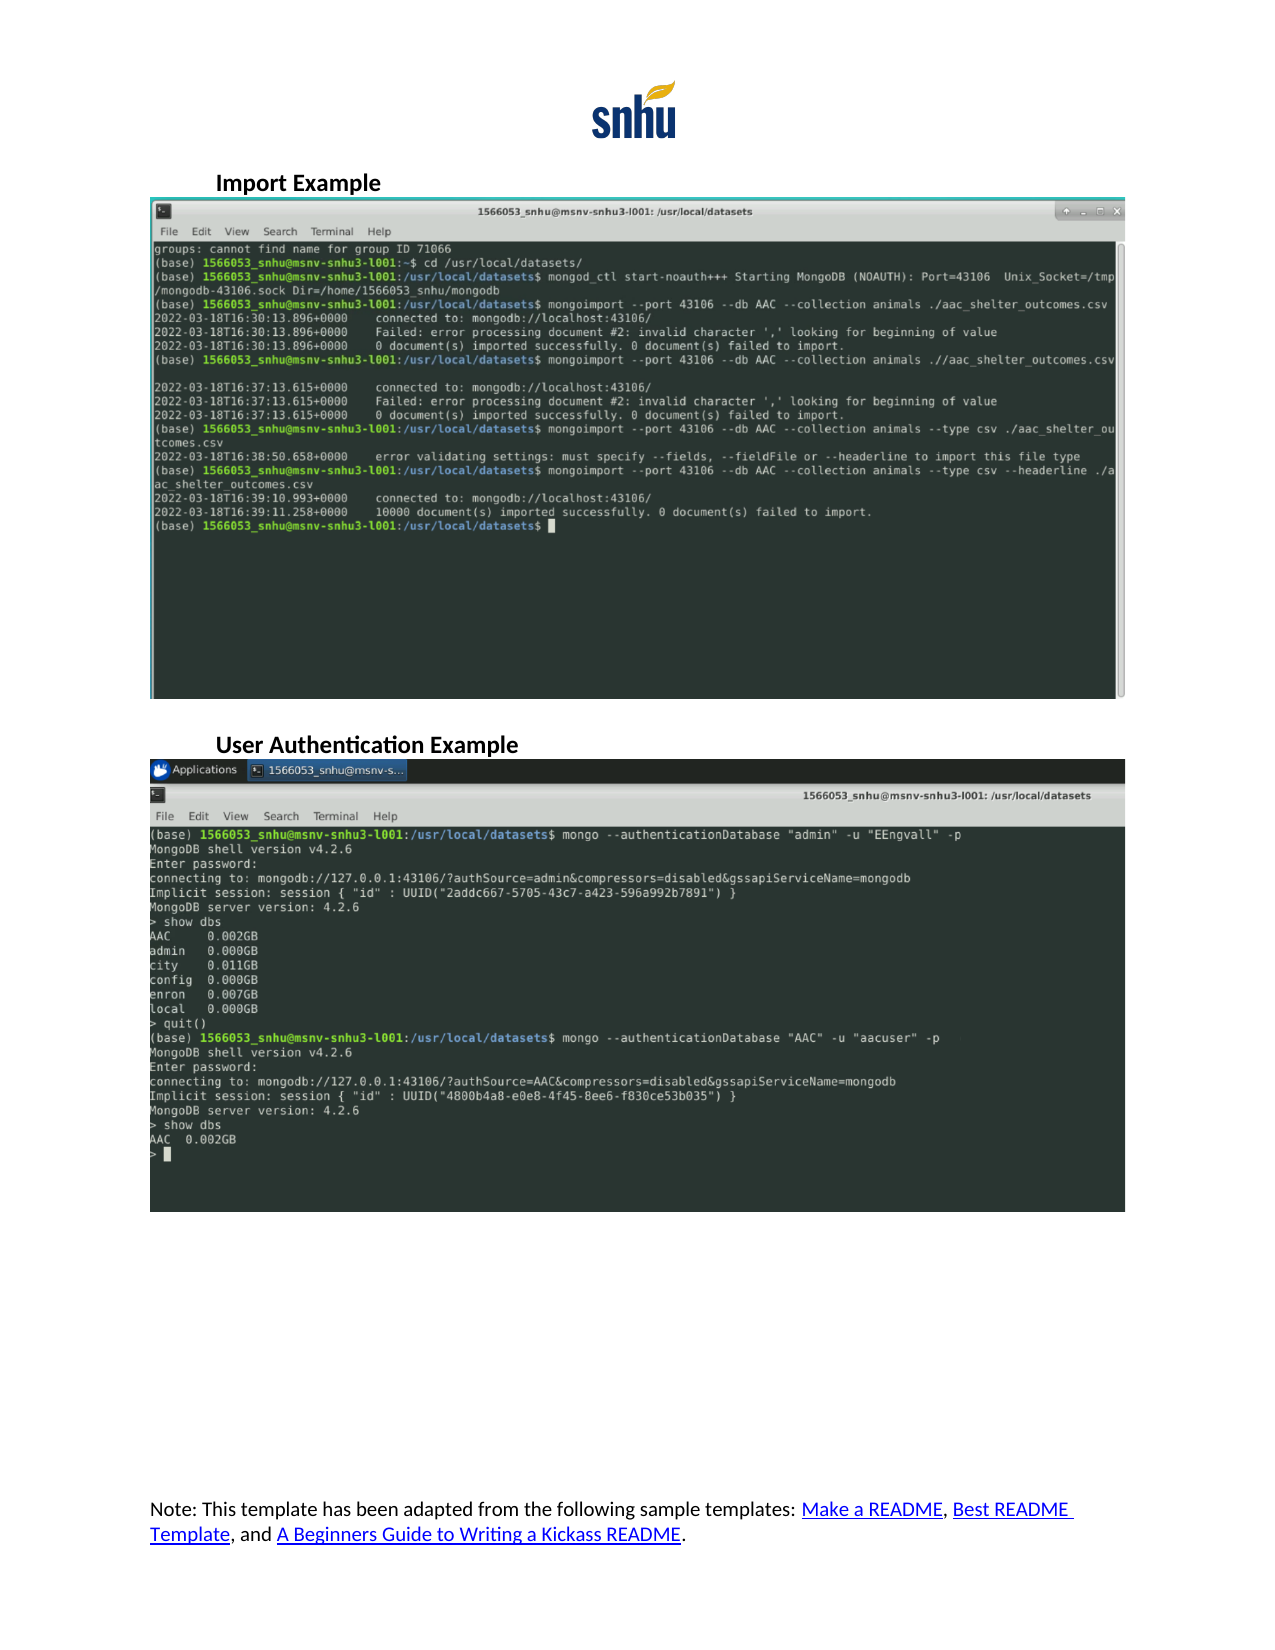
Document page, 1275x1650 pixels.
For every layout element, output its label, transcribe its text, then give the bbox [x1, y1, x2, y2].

picture [150, 197, 1125, 699]
picture [150, 759, 1125, 1212]
subtitle User Authentication Example [150, 729, 1125, 759]
picture [573, 75, 702, 147]
subtitle Import Example [150, 167, 1125, 197]
